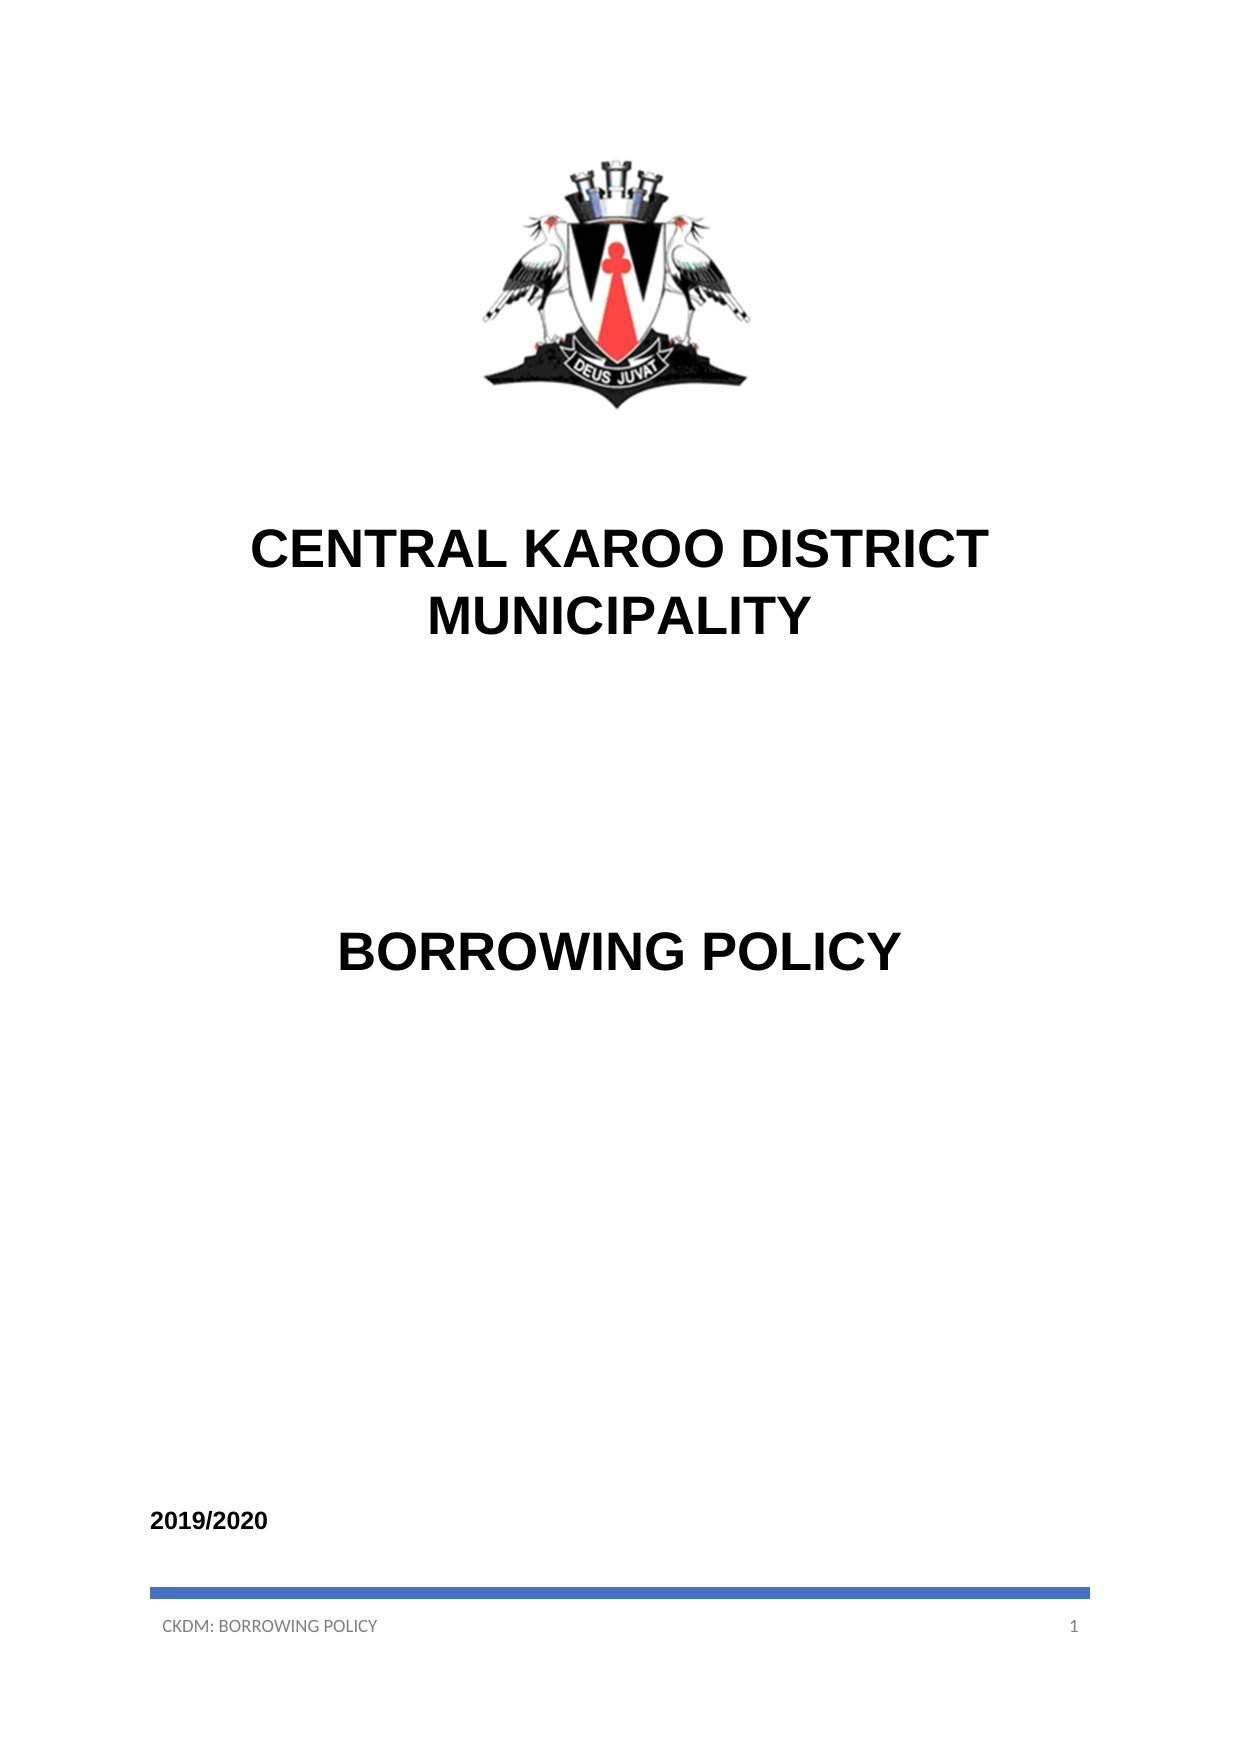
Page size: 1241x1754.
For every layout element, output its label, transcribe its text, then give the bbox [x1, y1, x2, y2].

picture [478, 150, 763, 414]
text BORROWING POLICY [150, 919, 1090, 982]
text 2019/2020 [150, 1506, 1090, 1535]
text CENTRAL KAROO DISTRICT MUNICIPALITY [150, 517, 1090, 646]
